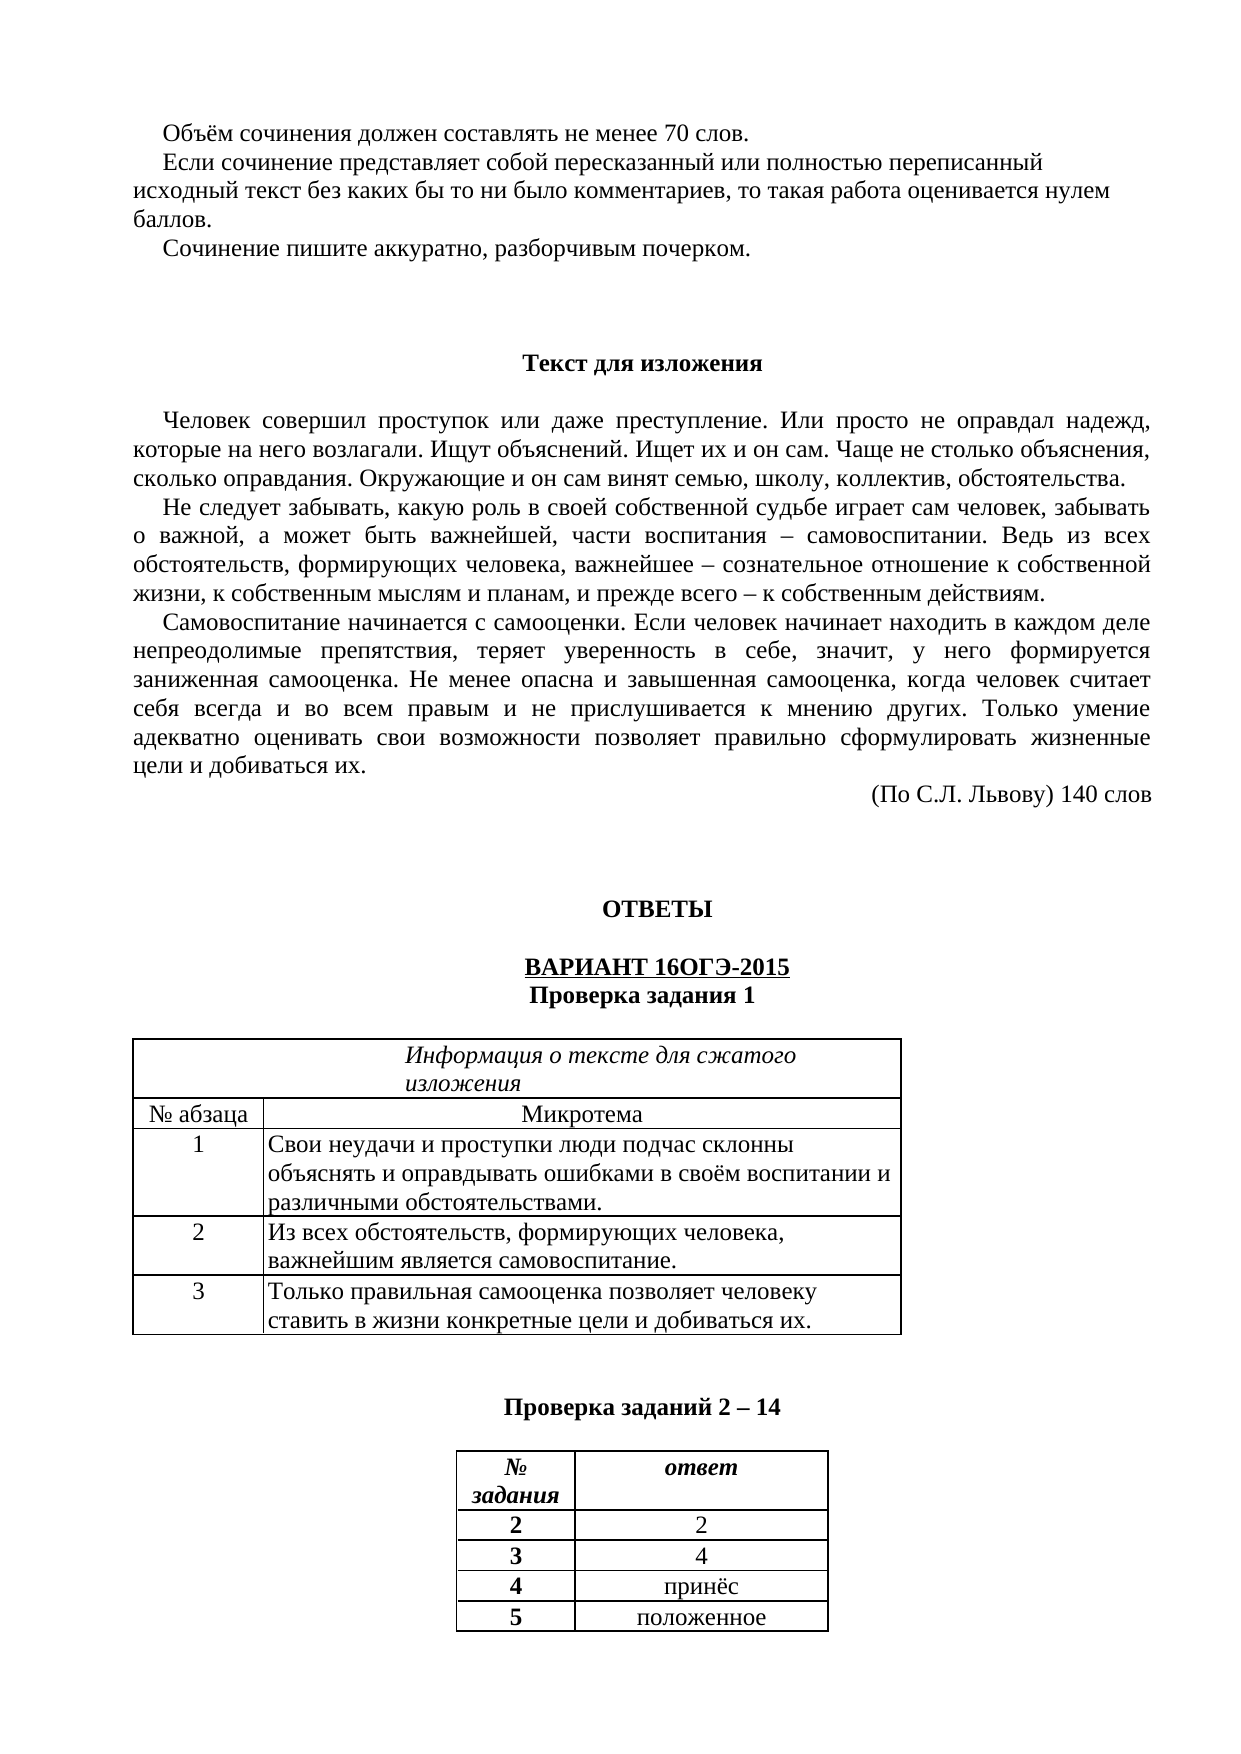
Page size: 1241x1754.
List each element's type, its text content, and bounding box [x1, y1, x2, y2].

text Человек совершил проступок или даже преступление. Или просто не оправдал надежд, которые на него возлагали. Ищут объяснений. Ищет их и он сам. Чаще не столько объяснения, сколько оправдания. Окружающие и он сам винят семью, школу, коллектив, обстоятельства. [133, 406, 1152, 492]
table_header ответ [576, 1452, 827, 1509]
text Если сочинение представляет собой пересказанный или полностью переписанный исходный текст без каких бы то ни было комментариев, то такая работа оценивается нулем баллов. [133, 147, 1152, 233]
table_cell 3 [134, 1276, 263, 1333]
text Объём сочинения должен составлять не менее 70 слов. [133, 118, 1152, 147]
text Текст для изложения [133, 348, 1152, 377]
text Проверка задания 1 [133, 981, 1152, 1009]
text Не следует забывать, какую роль в своей собственной судьбе играет сам человек, забывать о важной, а может быть важнейшей, части воспитания – самовоспитании. Ведь из всех обстоятельств, формирующих человека, важнейшее – сознательное отношение к собственной жизни, к собственным мыслям и планам, и прежде всего – к собственным действиям. [133, 492, 1152, 607]
text ОТВЕТЫ [133, 894, 1152, 923]
table_cell Свои неудачи и проступки люди подчас склонны объяснять и оправдывать ошибками в своём воспитании и различными обстоятельствами. [264, 1129, 900, 1215]
table_cell 4 [457, 1571, 574, 1600]
table_cell 5 [457, 1601, 574, 1630]
table_cell Только правильная самооценка позволяет человеку ставить в жизни конкретные цели и добиваться их. [264, 1276, 900, 1333]
table_cell 4 [576, 1541, 827, 1570]
text ВАРИАНТ 16ОГЭ-2015 [133, 952, 1152, 981]
table_cell 1 [134, 1129, 263, 1215]
table_cell Микротема [264, 1099, 900, 1127]
table_cell 2 [134, 1217, 263, 1274]
text (По С.Л. Львову) 140 слов [133, 779, 1152, 808]
text Сочинение пишите аккуратно, разборчивым почерком. [133, 233, 1152, 262]
text Проверка заданий 2 – 14 [133, 1392, 1152, 1421]
table_cell 2 [457, 1510, 574, 1539]
table_cell 3 [457, 1540, 574, 1570]
table_cell № абзаца [134, 1099, 263, 1127]
table_cell 2 [576, 1511, 827, 1539]
text Самовоспитание начинается с самооценки. Если человек начинает находить в каждом деле непреодолимые препятствия, теряет уверенность в себе, значит, у него формируется заниженная самооценка. Не менее опасна и завышенная самооценка, когда человек считает себя всегда и во всем правым и не прислушивается к мнению других. Только умение адекватно оценивать свои возможности позволяет правильно сформулировать жизненные цели и добиваться их. [133, 607, 1152, 779]
table_header Информация о тексте для сжатого изложения [134, 1040, 900, 1097]
table_cell принёс [576, 1571, 827, 1600]
table_header № задания [457, 1452, 574, 1509]
table_cell Из всех обстоятельств, формирующих человека, важнейшим является самовоспитание. [264, 1217, 900, 1274]
table_cell положенное [576, 1602, 827, 1630]
